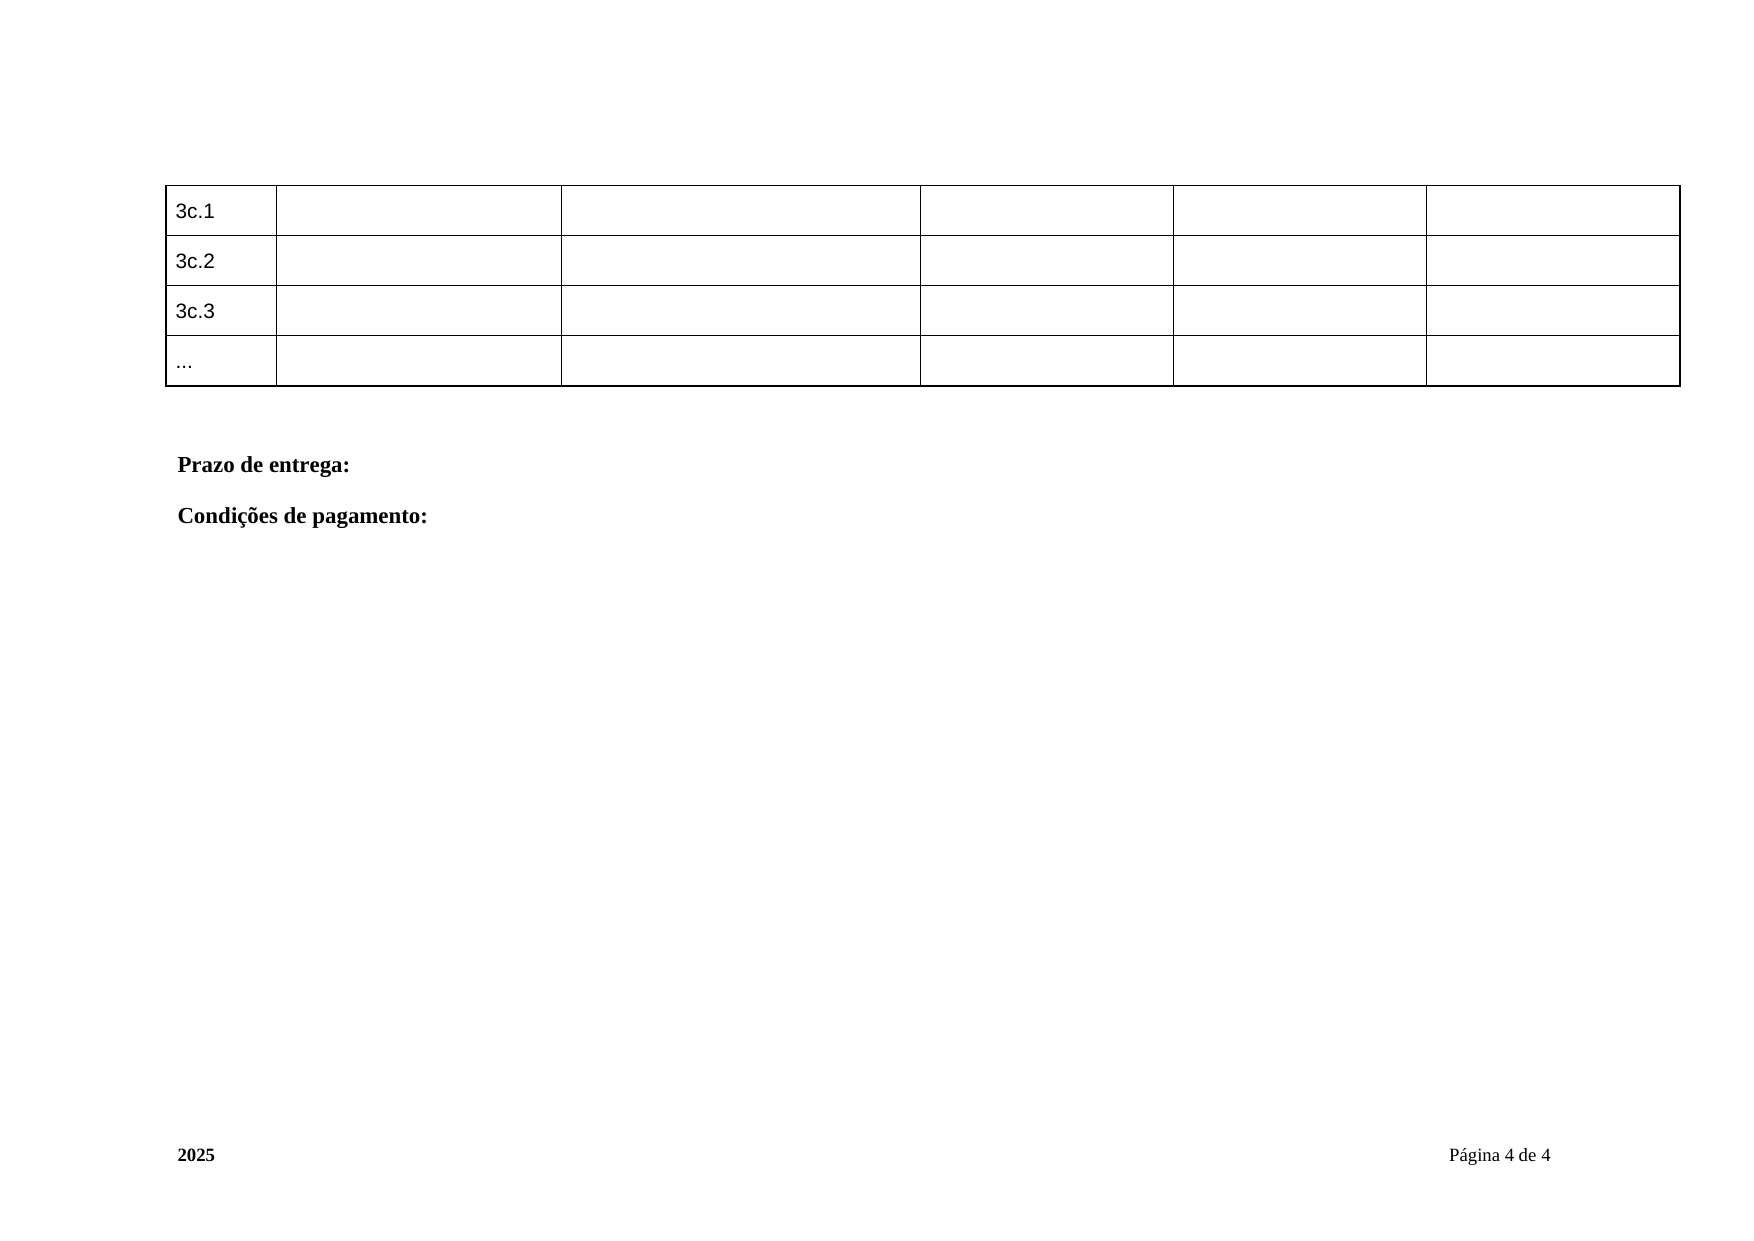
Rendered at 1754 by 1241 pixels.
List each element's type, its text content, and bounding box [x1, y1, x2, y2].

table_cell [921, 236, 1173, 285]
text Condições de pagamento: [177, 502, 1636, 528]
table_cell [562, 286, 920, 335]
table_cell [921, 286, 1173, 335]
table_cell [1174, 286, 1426, 335]
table_cell [277, 286, 561, 335]
table_cell [1174, 336, 1426, 385]
table_cell 3c.3 [167, 286, 276, 335]
table_cell [562, 336, 920, 385]
table_cell [921, 336, 1173, 385]
table_cell 3c.2 [167, 236, 276, 285]
table_cell [1427, 186, 1679, 235]
table_cell [1427, 286, 1679, 335]
table_cell [277, 336, 561, 385]
table_cell [1427, 336, 1679, 385]
table_cell [1174, 236, 1426, 285]
text Prazo de entrega: [177, 451, 1636, 477]
table_cell [1174, 186, 1426, 235]
table_cell ... [167, 336, 276, 385]
table_cell [277, 236, 561, 285]
table_cell [562, 236, 920, 285]
table_cell [1427, 236, 1679, 285]
table_cell [277, 186, 561, 235]
table_cell [921, 186, 1173, 235]
table_cell [562, 186, 920, 235]
table_cell 3c.1 [167, 186, 276, 235]
